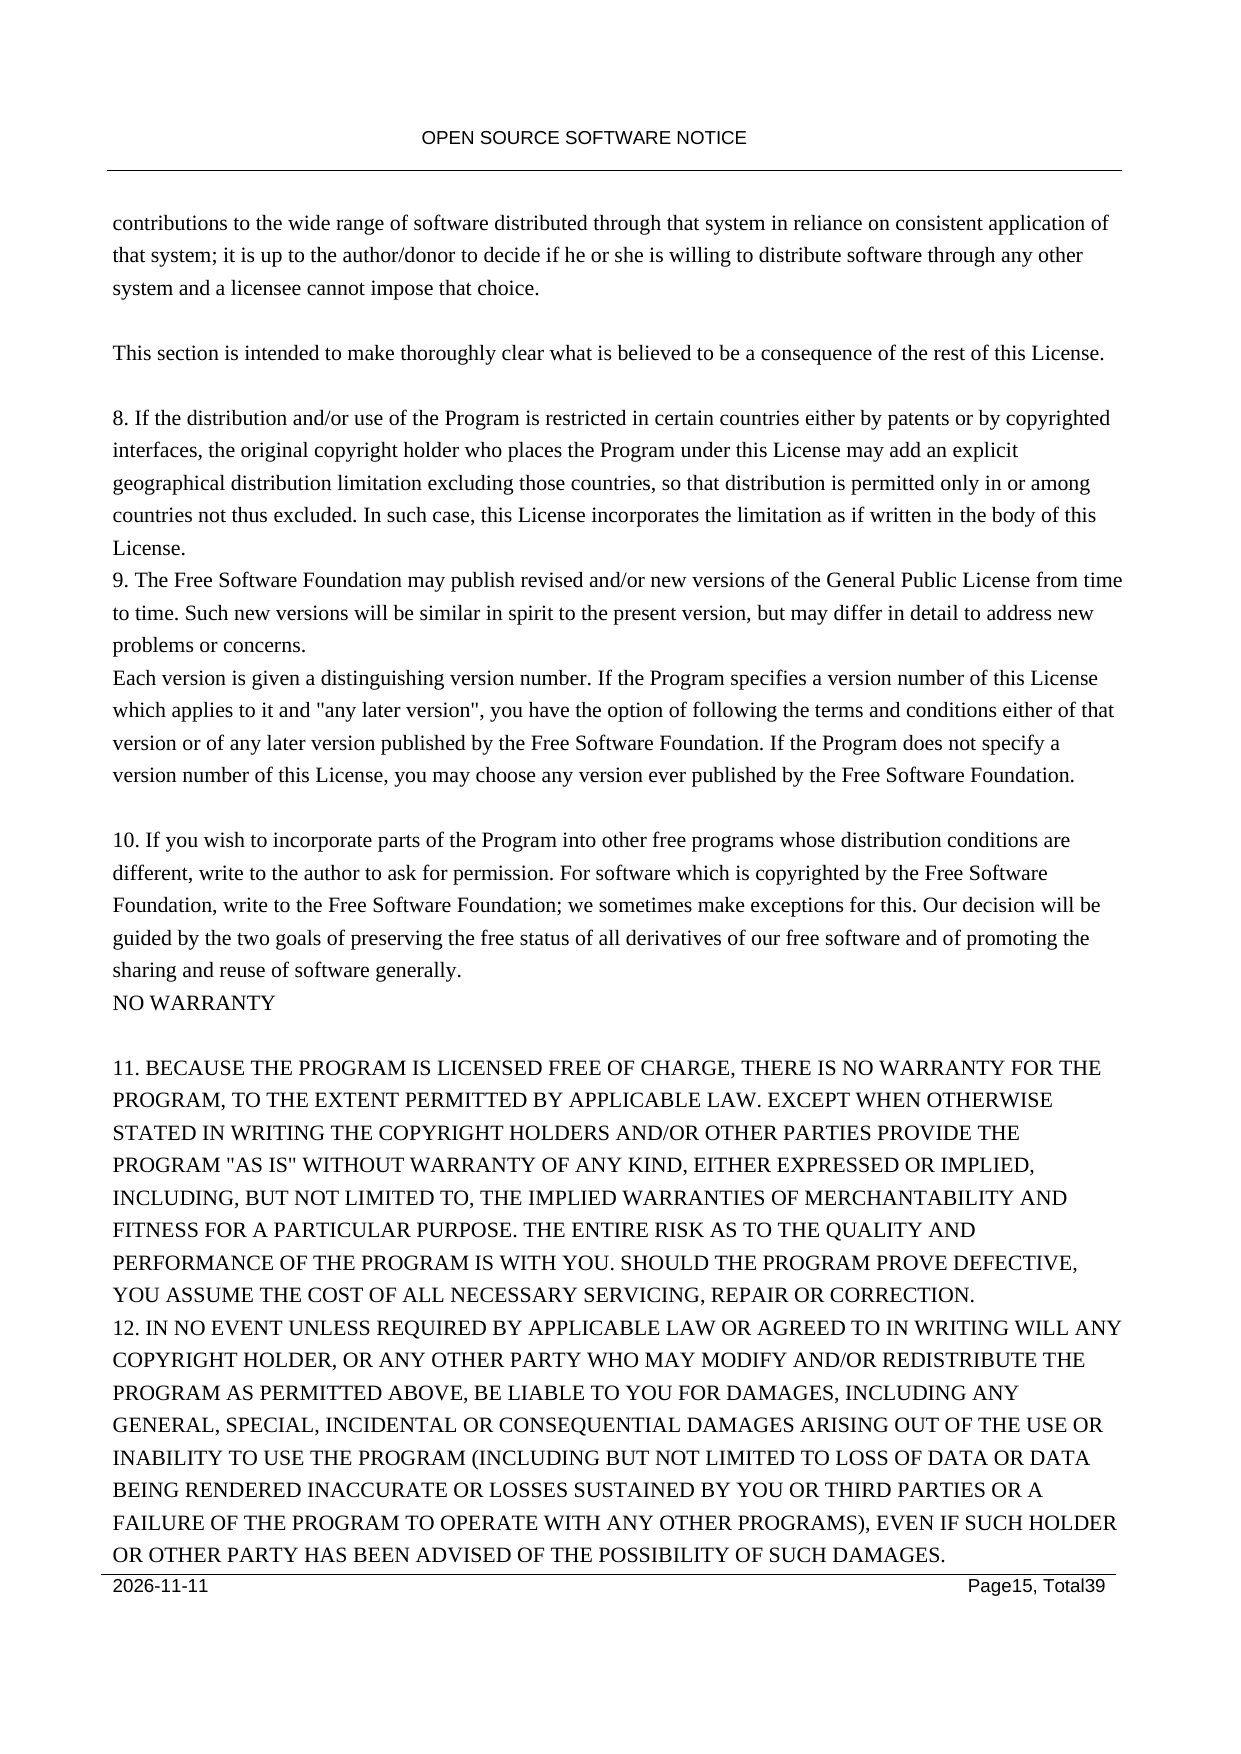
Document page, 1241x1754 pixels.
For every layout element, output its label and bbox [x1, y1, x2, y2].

text [112, 206, 1128, 1571]
